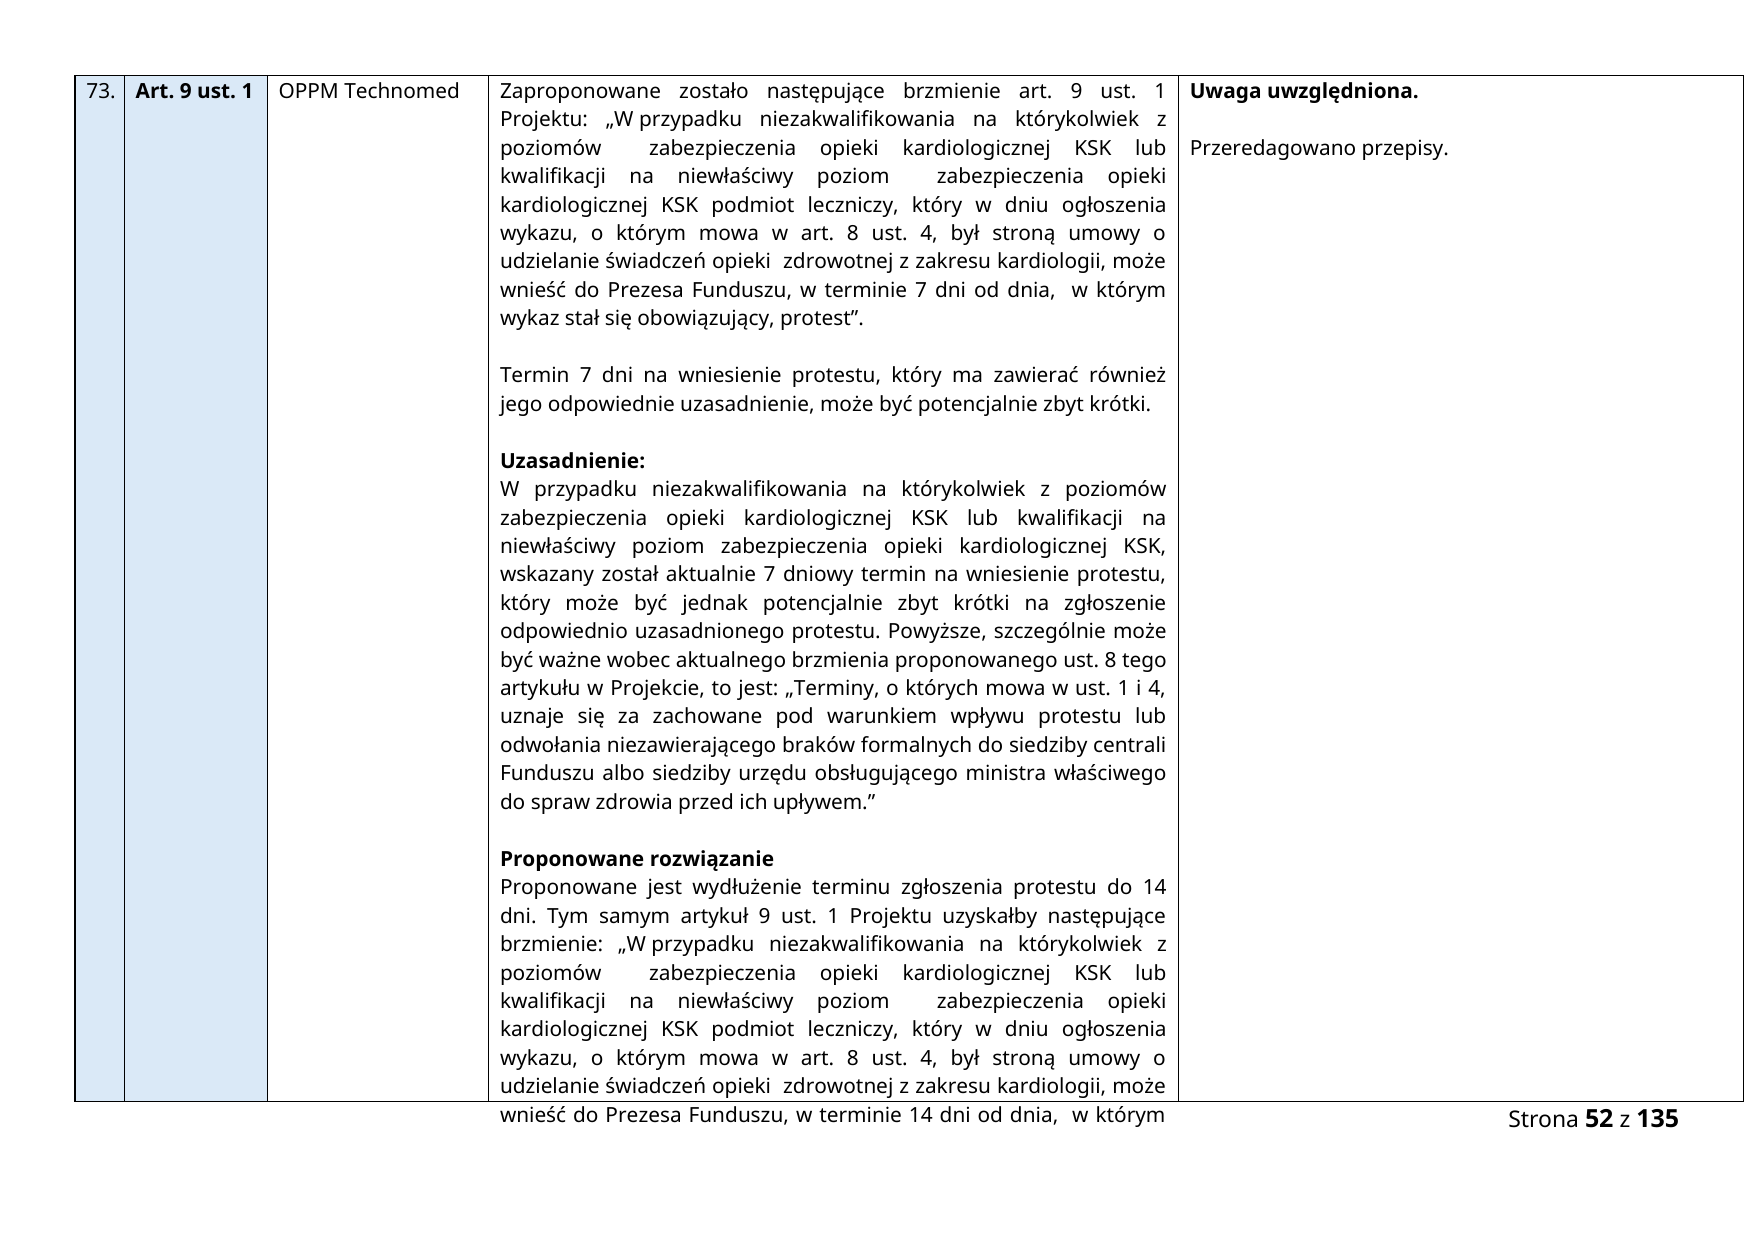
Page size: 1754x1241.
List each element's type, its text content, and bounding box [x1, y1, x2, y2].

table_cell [1179, 76, 1743, 1101]
table_cell Zaproponowane zostało następujące brzmienie art. 9 ust. 1 Projektu: „W przypadku niezakwalifikowania na którykolwiek z poziomów zabezpieczenia opieki kardiologicznej KSK lub kwalifikacji na niewłaściwy poziom zabezpieczenia opieki kardiologicznej KSK podmiot leczniczy, który w dniu ogłoszenia wykazu, o którym mowa w art. 8 ust. 4, był stroną umowy o udzielanie świadczeń opieki zdrowotnej z zakresu kardiologii, może wnieść do Prezesa Funduszu, w terminie 7 dni od dnia, w którym wykaz stał się obowiązujący, protest”. Termin 7 dni na wniesienie protestu, który ma zawierać również jego odpowiednie uzasadnienie, może być potencjalnie zbyt krótki. Uzasadnienie: W przypadku niezakwalifikowania na którykolwiek z poziomów zabezpieczenia opieki kardiologicznej KSK lub kwalifikacji na niewłaściwy poziom zabezpieczenia opieki kardiologicznej KSK, wskazany został aktualnie 7 dniowy termin na wniesienie protestu, który może być jednak potencjalnie zbyt krótki na zgłoszenie odpowiednio uzasadnionego protestu. Powyższe, szczególnie może być ważne wobec aktualnego brzmienia proponowanego ust. 8 tego artykułu w Projekcie, to jest: „Terminy, o których mowa w ust. 1 i 4, uznaje się za zachowane pod warunkiem wpływu protestu lub odwołania niezawierającego braków formalnych do siedziby centrali Funduszu albo siedziby urzędu obsługującego ministra właściwego do spraw zdrowia przed ich upływem.” Proponowane rozwiązanie Proponowane jest wydłużenie terminu zgłoszenia protestu do 14 dni. Tym samym artykuł 9 ust. 1 Projektu uzyskałby następujące brzmienie: „W przypadku niezakwalifikowania na którykolwiek z poziomów zabezpieczenia opieki kardiologicznej KSK lub kwalifikacji na niewłaściwy poziom zabezpieczenia opieki kardiologicznej KSK podmiot leczniczy, który w dniu ogłoszenia wykazu, o którym mowa w art. 8 ust. 4, był stroną umowy o udzielanie świadczeń opieki zdrowotnej z zakresu kardiologii, może wnieść do Prezesa Funduszu, w terminie 14 dni od dnia, w którym wykaz stał się obowiązujący, protest”. [489, 76, 1178, 1101]
table_cell OPPM Technomed [268, 76, 488, 1101]
table_cell [76, 76, 124, 1101]
table_cell Art. 9 ust. 1 [125, 76, 267, 1101]
